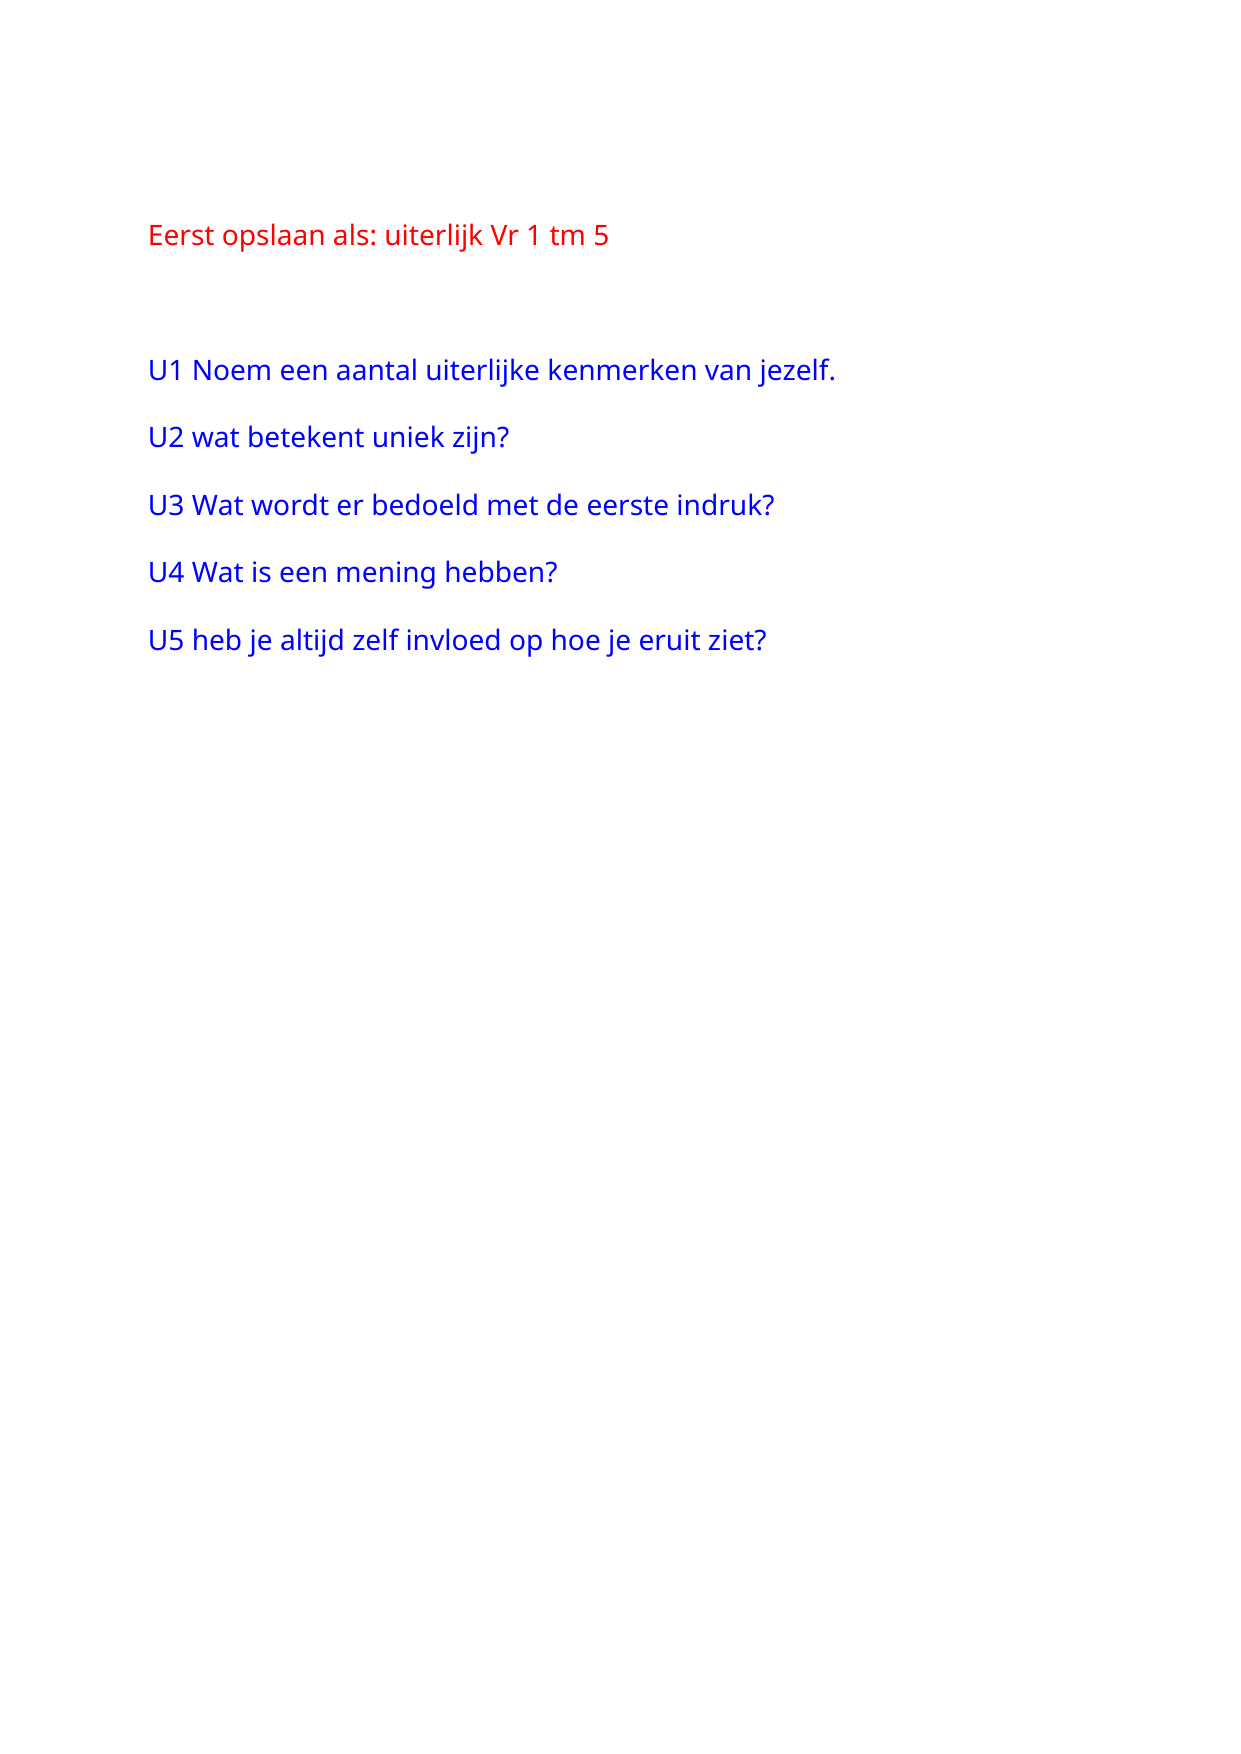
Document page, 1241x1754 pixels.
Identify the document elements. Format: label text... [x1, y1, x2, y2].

text U1 Noem een aantal uiterlijke kenmerken van jezelf. [148, 350, 1093, 388]
text U2 wat betekent uniek zijn? [148, 418, 1093, 456]
text U3 Wat wordt er bedoeld met de eerste indruk? [148, 485, 1093, 523]
text Eerst opslaan als: uiterlijk Vr 1 tm 5 [148, 215, 1093, 253]
text U5 heb je altijd zelf invloed op hoe je eruit ziet? [148, 620, 1093, 658]
text U4 Wat is een mening hebben? [148, 553, 1093, 591]
